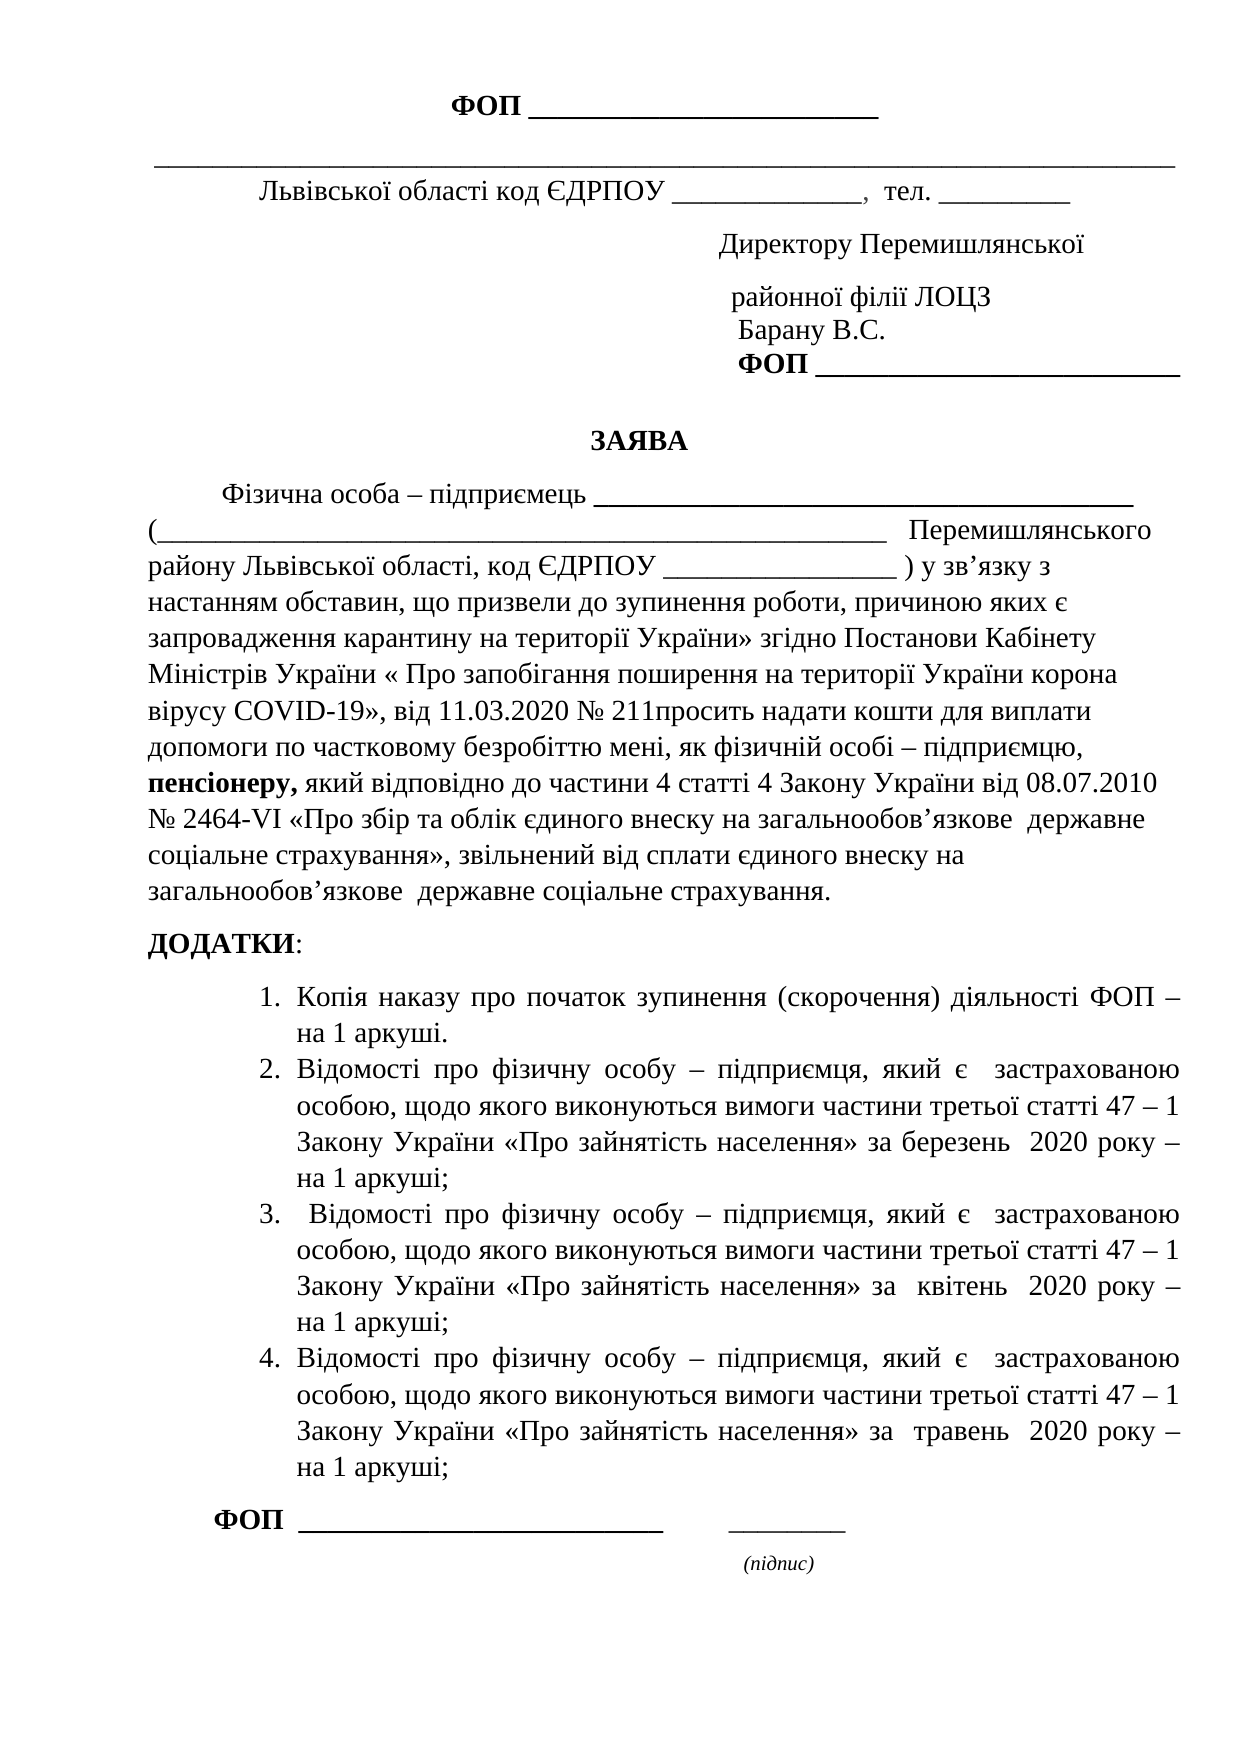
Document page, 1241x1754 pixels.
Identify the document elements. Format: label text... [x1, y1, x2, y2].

list Відомості про фізичну особу – підприємця, який є застрахованою особою, щодо якого виконуються вимоги частини третьої статті 47 – 1 Закону України «Про зайнятість населення» за квітень 2020 року – на 1 аркуші; [259, 1196, 1181, 1338]
list (підпис) [296, 1551, 1181, 1574]
text Барану В.С. [738, 312, 1181, 346]
list Відомості про фізичну особу – підприємця, який є застрахованою особою, щодо якого виконуються вимоги частини третьої статті 47 – 1 Закону України «Про зайнятість населення» за травень 2020 року – на 1 аркуші; [259, 1341, 1181, 1483]
list Відомості про фізичну особу – підприємця, який є застрахованою особою, щодо якого виконуються вимоги частини третьої статті 47 – 1 Закону України «Про зайнятість населення» за березень 2020 року – на 1 аркуші; [259, 1051, 1181, 1193]
text ФОП _________________________ ________ [148, 1502, 1181, 1535]
text ______________________________________________________________________ Львівської області код ЄДРПОУ _____________, тел. _________ [148, 137, 1181, 207]
text ФОП _________________________ [738, 346, 1181, 379]
text Фізична особа – підприємець _____________________________________ (__________________________________________________ Перемишлянського району Львівської області, код ЄДРПОУ ________________ ) у зв’язку з настанням обставин, що призвели до зупинення роботи, причиною яких є запровадження карантину на території України» згідно Постанови Кабінету Міністрів України « Про запобігання поширення на території України корона вірусу COVID-19», від 11.03.2020 № 211просить надати кошти для виплати допомоги по частковому безробіттю мені, як фізичній особі – підприємцю, пенсіонеру, який відповідно до частини 4 статті 4 Закону України від 08.07.2010 № 2464-VI «Про збір та облік єдиного внеску на загальнообов’язкове державне соціальне страхування», звільнений від сплати єдиного внеску на загальнообов’язкове державне соціальне страхування. [148, 476, 1181, 907]
text ЗАЯВА [148, 423, 1181, 457]
text районної філії ЛОЦЗ [664, 279, 1181, 312]
text ФОП ________________________ [148, 88, 1181, 122]
text Директору Перемишлянської [148, 226, 1181, 260]
text ДОДАТКИ: [148, 926, 1181, 960]
list Копія наказу про початок зупинення (скорочення) діяльності ФОП – на 1 аркуші. [259, 979, 1181, 1049]
